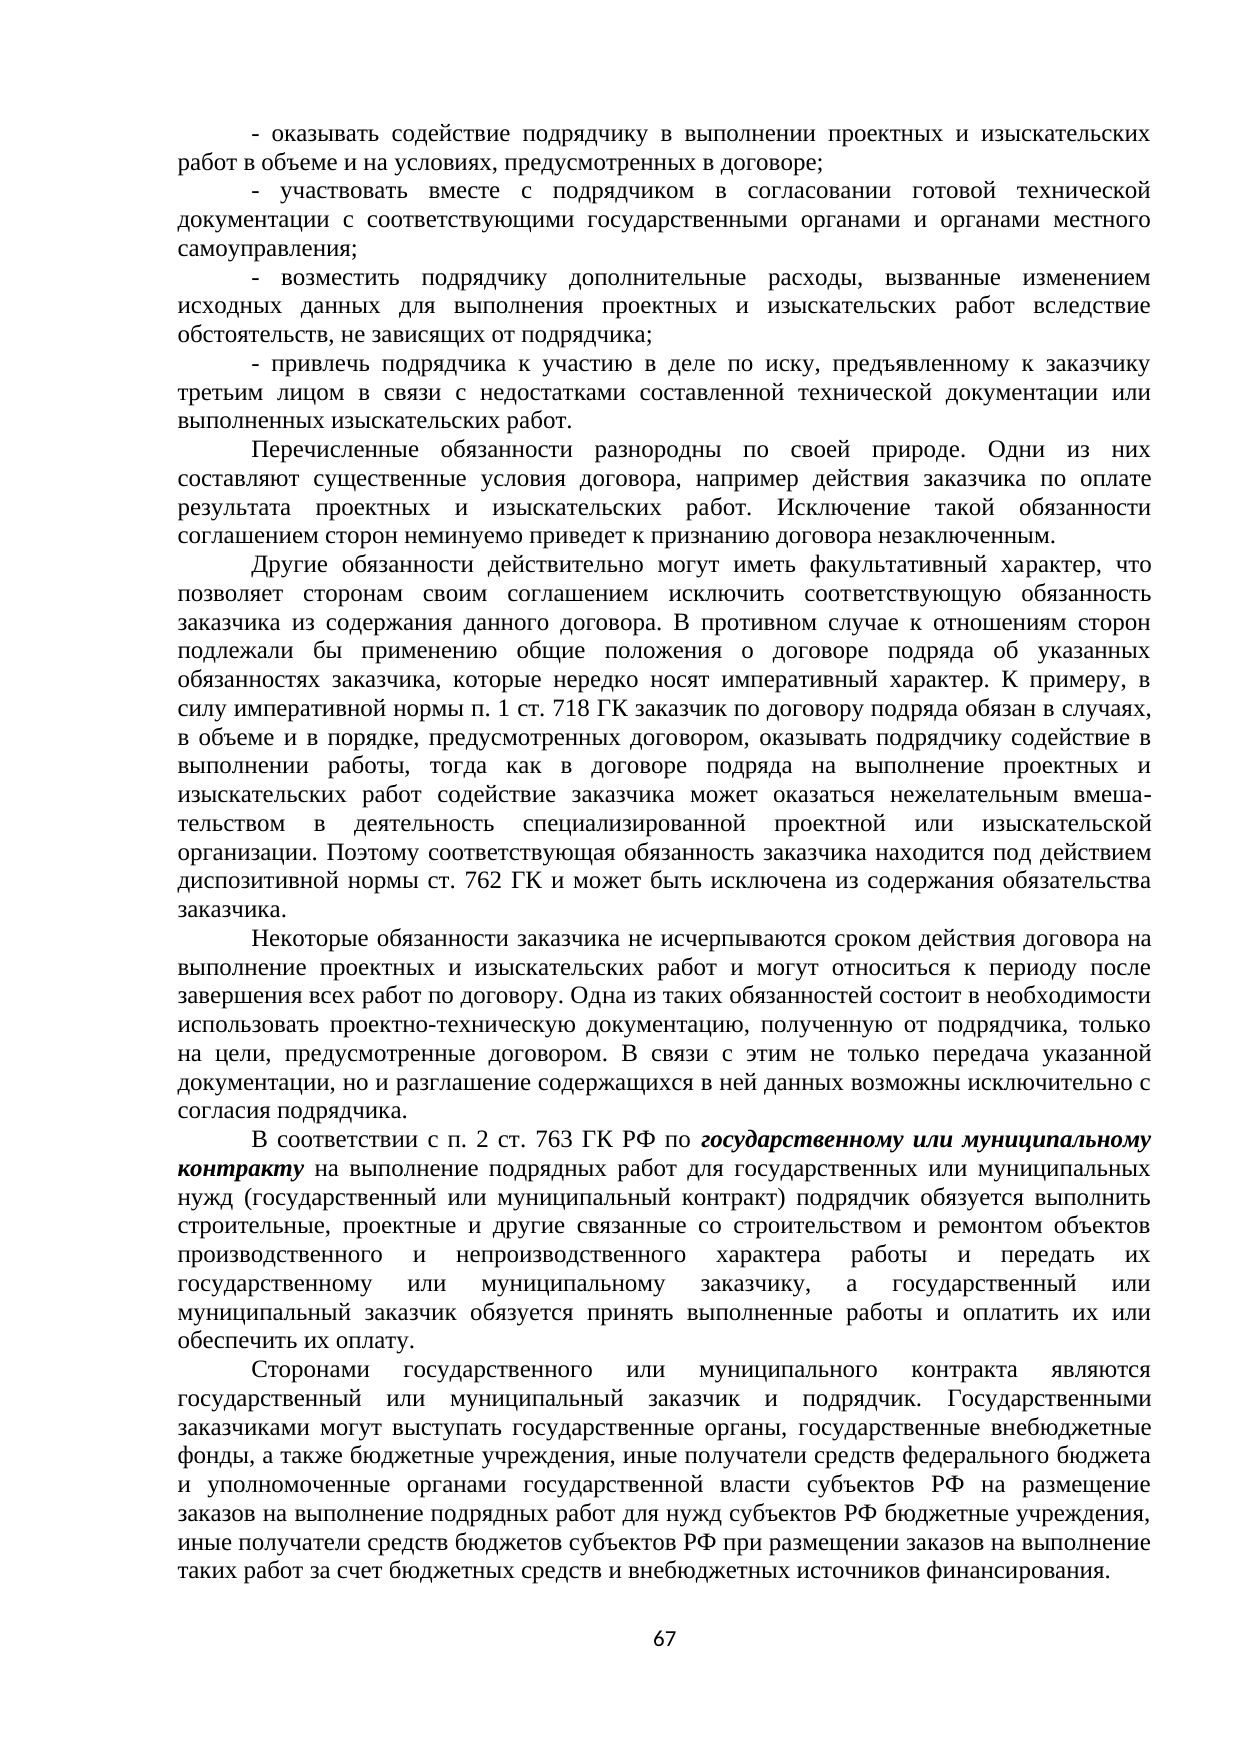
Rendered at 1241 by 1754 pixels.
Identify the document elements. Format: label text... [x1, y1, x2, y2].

text Другие обязанности действительно могут иметь факультативный характер, что позволяет сторонам своим соглашением исключить соответствующую обязанность заказчика из содержания данного договора. В противном случае к отношениям сторон подлежали бы применению общие положения о договоре подряда об указанных обязанностях заказчика, которые нередко носят императивный характер. К примеру, в силу императивной нормы п. 1 ст. 718 ГК заказчик по договору подряда обязан в случаях, в объеме и в порядке, предусмотренных договором, оказывать подрядчику содействие в выполнении работы, тогда как в договоре подряда на выполнение проектных и изыскательских работ содействие заказчика может оказаться нежелательным вмешательством в деятельность специализированной проектной или изыскательской организации. Поэтому соответствующая обязанность заказчика находится под действием диспозитивной нормы ст. 762 ГК и может быть исключена из содержания обязательства заказчика. [177, 549, 1152, 923]
text - возместить подрядчику дополнительные расходы, вызванные изменением исходных данных для выполнения проектных и изыскательских работ вследствие обстоятельств, не зависящих от подрядчика; [177, 262, 1152, 348]
text В соответствии с п. 2 ст. 763 ГК РФ по государственному или муниципальному контракту на выполнение подрядных работ для государственных или муниципальных нужд (государственный или муниципальный контракт) подрядчик обязуется выполнить строительные, проектные и другие связанные со строительством и ремонтом объектов производственного и непроизводственного характера работы и передать их государственному или муниципальному заказчику, а государственный или муниципальный заказчик обязуется принять выполненные работы и оплатить их или обеспечить их оплату. [177, 1124, 1152, 1354]
text Сторонами государственного или муниципального контракта являются государственный или муниципальный заказчик и подрядчик. Государственными заказчиками могут выступать государственные органы, государственные внебюджетные фонды, а также бюджетные учреждения, иные получатели средств федерального бюджета и уполномоченные органами государственной власти субъектов РФ на размещение заказов на выполнение подрядных работ для нужд субъектов РФ бюджетные учреждения, иные получатели средств бюджетов субъектов РФ при размещении заказов на выполнение таких работ за счет бюджетных средств и внебюджетных источников финансирования. [177, 1354, 1152, 1584]
text - оказывать содействие подрядчику в выполнении проектных и изыскательских работ в объеме и на условиях, предусмотренных в договоре; [177, 118, 1152, 176]
text - участвовать вместе с подрядчиком в согласовании готовой технической документации с соответствующими государственными органами и органами местного самоуправления; [177, 176, 1152, 262]
text Перечисленные обязанности разнородны по своей природе. Одни из них составляют существенные условия договора, например действия заказчика по оплате результата проектных и изыскательских работ. Исключение такой обязанности соглашением сторон неминуемо приведет к признанию договора незаключенным. [177, 434, 1152, 549]
text Некоторые обязанности заказчика не исчерпываются сроком действия договора на выполнение проектных и изыскательских работ и могут относиться к периоду после завершения всех работ по договору. Одна из таких обязанностей состоит в необходимости использовать проектно-техническую документацию, полученную от подрядчика, только на цели, предусмотренные договором. В связи с этим не только передача указанной документации, но и разглашение содержащихся в ней данных возможны исключительно с согласия подрядчика. [177, 923, 1152, 1124]
text - привлечь подрядчика к участию в деле по иску, предъявленному к заказчику третьим лицом в связи с недостатками составленной технической документации или выполненных изыскательских работ. [177, 348, 1152, 434]
